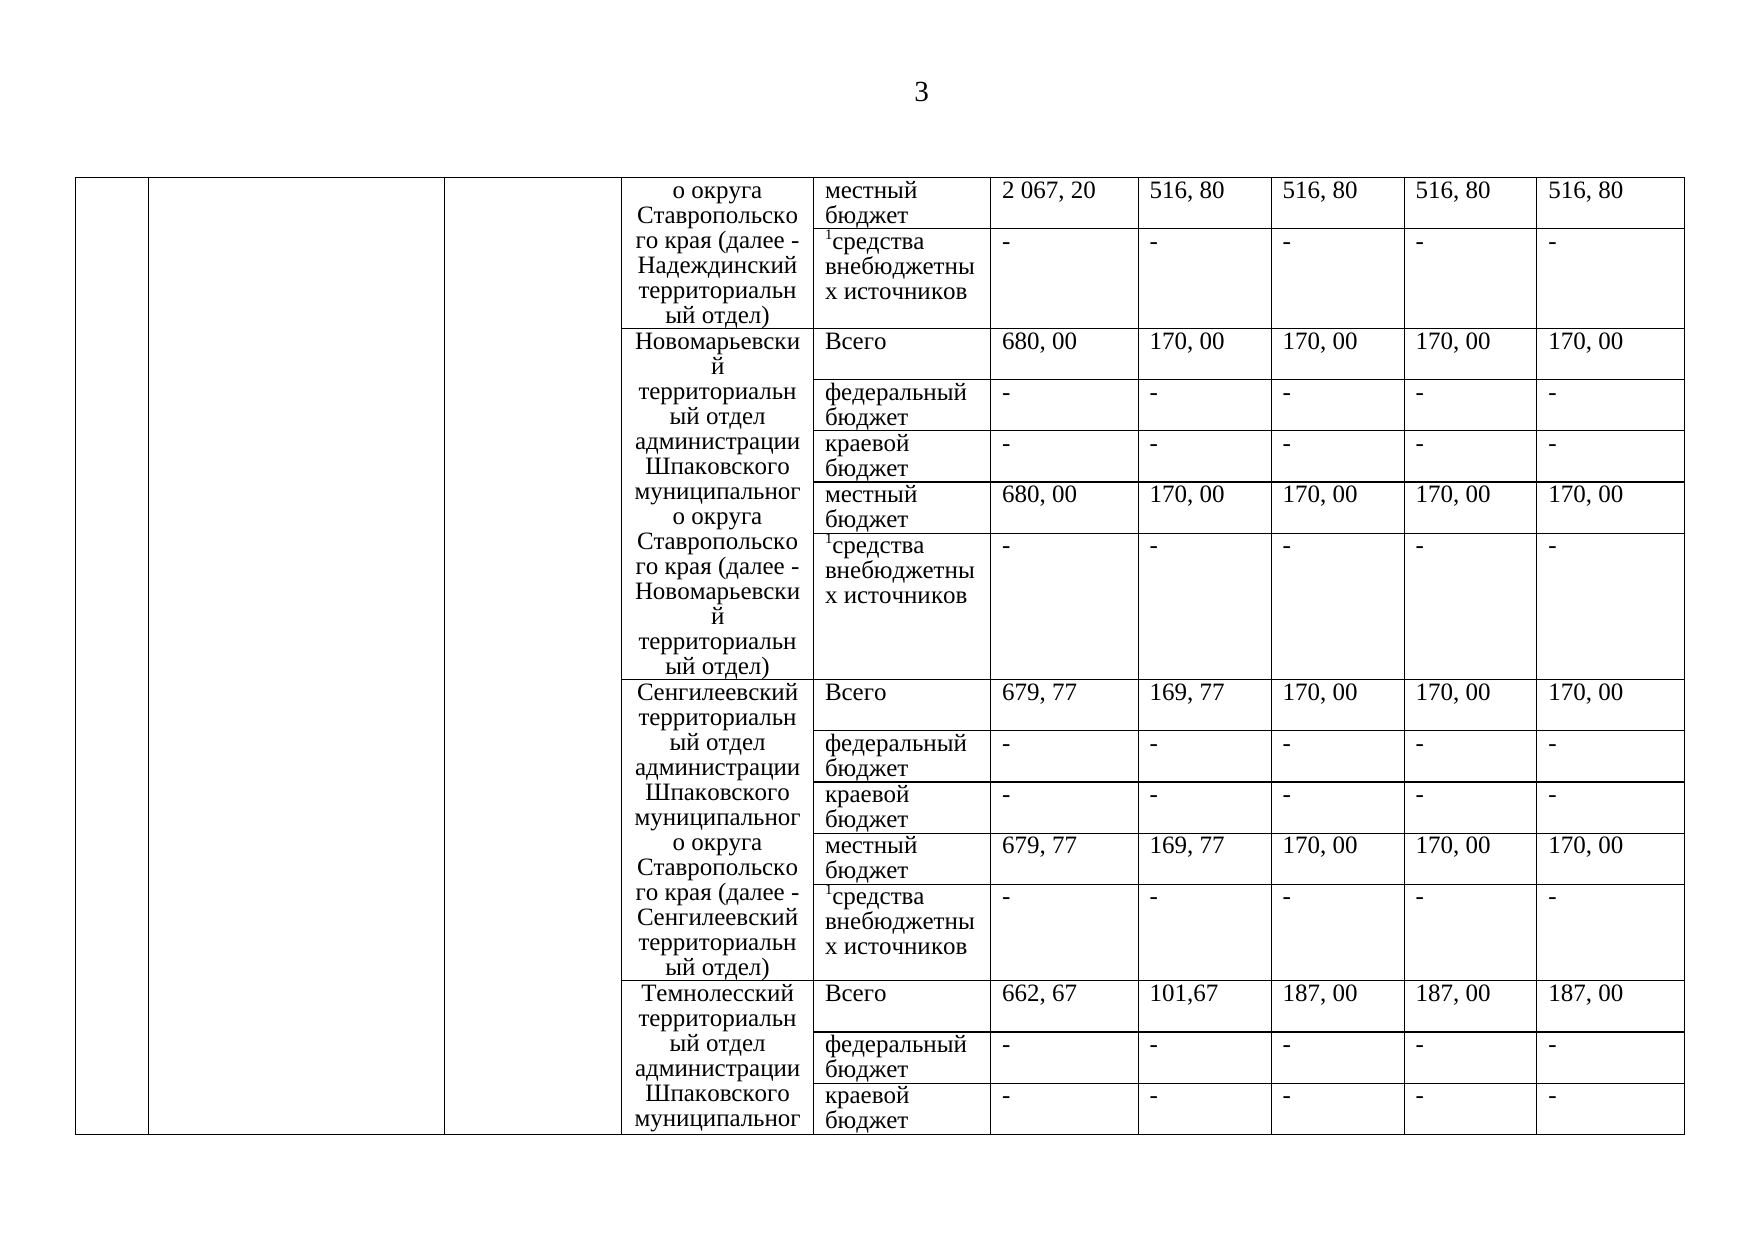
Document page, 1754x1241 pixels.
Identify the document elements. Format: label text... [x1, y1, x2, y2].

table_cell - [991, 885, 1138, 980]
table_cell краевой бюджет [814, 431, 990, 481]
table_cell - [1272, 1084, 1404, 1133]
table_cell - [1139, 431, 1271, 481]
table_cell - [1139, 380, 1271, 430]
table_cell Сенгилеевский территориальный отдел администрации Шпаковского муниципального округа Ставропольского края (далее - Сенгилеевский территориальный отдел) [622, 680, 813, 980]
table_cell 170, 00 [1537, 834, 1684, 883]
table_cell 169, 77 [1139, 680, 1271, 730]
table_cell - [1405, 380, 1536, 430]
table_cell - [1537, 731, 1684, 781]
table_cell - [1405, 431, 1536, 481]
table_cell 680, 00 [991, 483, 1138, 532]
table_cell 170, 00 [1272, 680, 1404, 730]
table_cell - [1272, 783, 1404, 832]
table_cell 1средства внебюджетных источников [814, 229, 990, 328]
table_cell 1средства внебюджетных источников [814, 534, 990, 679]
table_cell 170, 00 [1272, 329, 1404, 379]
table_cell - [1405, 1033, 1536, 1082]
table_cell 679, 77 [991, 680, 1138, 730]
table_cell Всего [814, 329, 990, 379]
table_cell 170, 00 [1405, 483, 1536, 532]
table_cell - [1139, 783, 1271, 832]
table_cell 170, 00 [1405, 680, 1536, 730]
table_cell - [991, 731, 1138, 781]
table_cell - [991, 380, 1138, 430]
table_cell 516, 80 [1537, 178, 1684, 228]
table_cell - [991, 229, 1138, 328]
table_cell 187, 00 [1405, 981, 1536, 1031]
table_cell 680, 00 [991, 329, 1138, 379]
table_cell - [1537, 783, 1684, 832]
table_cell 170, 00 [1537, 680, 1684, 730]
table_cell - [991, 1084, 1138, 1133]
table_cell 1средства внебюджетных источников [814, 885, 990, 980]
table_cell Всего [814, 981, 990, 1031]
table_cell - [1272, 229, 1404, 328]
table_cell местный бюджет [814, 178, 990, 228]
table_cell - [1272, 731, 1404, 781]
table_cell - [1272, 885, 1404, 980]
table_cell федеральный бюджет [814, 731, 990, 781]
table_cell Темнолесский территориальный отдел администрации Шпаковского муниципального округа Ставропольского края (далее - Темнолесский территориальный отдел) [622, 981, 813, 1133]
table_cell - [1139, 1084, 1271, 1133]
table_cell 170, 00 [1537, 329, 1684, 379]
table_cell - [991, 1033, 1138, 1082]
table_cell - [1537, 534, 1684, 679]
table_cell - [1272, 431, 1404, 481]
table_cell - [1139, 1033, 1271, 1082]
table_cell 170, 00 [1139, 329, 1271, 379]
table_cell 169, 77 [1139, 834, 1271, 883]
table_cell - [1139, 885, 1271, 980]
table_cell - [1405, 885, 1536, 980]
table_cell местный бюджет [814, 834, 990, 883]
table_cell 187, 00 [1272, 981, 1404, 1031]
table_cell - [1405, 534, 1536, 679]
table_cell - [1272, 1033, 1404, 1082]
table_cell - [991, 534, 1138, 679]
table_cell 170, 00 [1139, 483, 1271, 532]
table_cell - [1139, 731, 1271, 781]
table_cell - [1405, 1084, 1536, 1133]
table_cell 170, 00 [1405, 329, 1536, 379]
table_cell - [1139, 534, 1271, 679]
table_cell - [991, 783, 1138, 832]
table_cell 170, 00 [1405, 834, 1536, 883]
table_cell краевой бюджет [814, 1084, 990, 1133]
table_cell 516, 80 [1139, 178, 1271, 228]
table_cell 101,67 [1139, 981, 1271, 1031]
table_cell - [1537, 885, 1684, 980]
table_cell 170, 00 [1272, 483, 1404, 532]
table_cell местный бюджет [814, 483, 990, 532]
table_cell 516, 80 [1405, 178, 1536, 228]
table_cell - [1405, 783, 1536, 832]
table_cell 679, 77 [991, 834, 1138, 883]
table_cell 187, 00 [1537, 981, 1684, 1031]
table_cell - [991, 431, 1138, 481]
table_cell 662, 67 [991, 981, 1138, 1031]
table_cell федеральный бюджет [814, 1033, 990, 1082]
table_cell Всего [814, 680, 990, 730]
table_cell - [1537, 1084, 1684, 1133]
table_cell - [1405, 229, 1536, 328]
table_cell - [1272, 380, 1404, 430]
table_cell - [1537, 431, 1684, 481]
table_cell 516, 80 [1272, 178, 1404, 228]
table_cell - [1405, 731, 1536, 781]
table_cell Новомарьевский территориальный отдел администрации Шпаковского муниципального округа Ставропольского края (далее - Новомарьевский территориальный отдел) [622, 329, 813, 679]
table_cell 170, 00 [1537, 483, 1684, 532]
table_cell - [1537, 1033, 1684, 1082]
table_cell федеральный бюджет [814, 380, 990, 430]
table_cell - [1537, 380, 1684, 430]
table_cell - [1139, 229, 1271, 328]
table_cell краевой бюджет [814, 783, 990, 832]
table_cell - [1537, 229, 1684, 328]
table_cell 170, 00 [1272, 834, 1404, 883]
table_cell 2 067, 20 [991, 178, 1138, 228]
table_cell - [1272, 534, 1404, 679]
